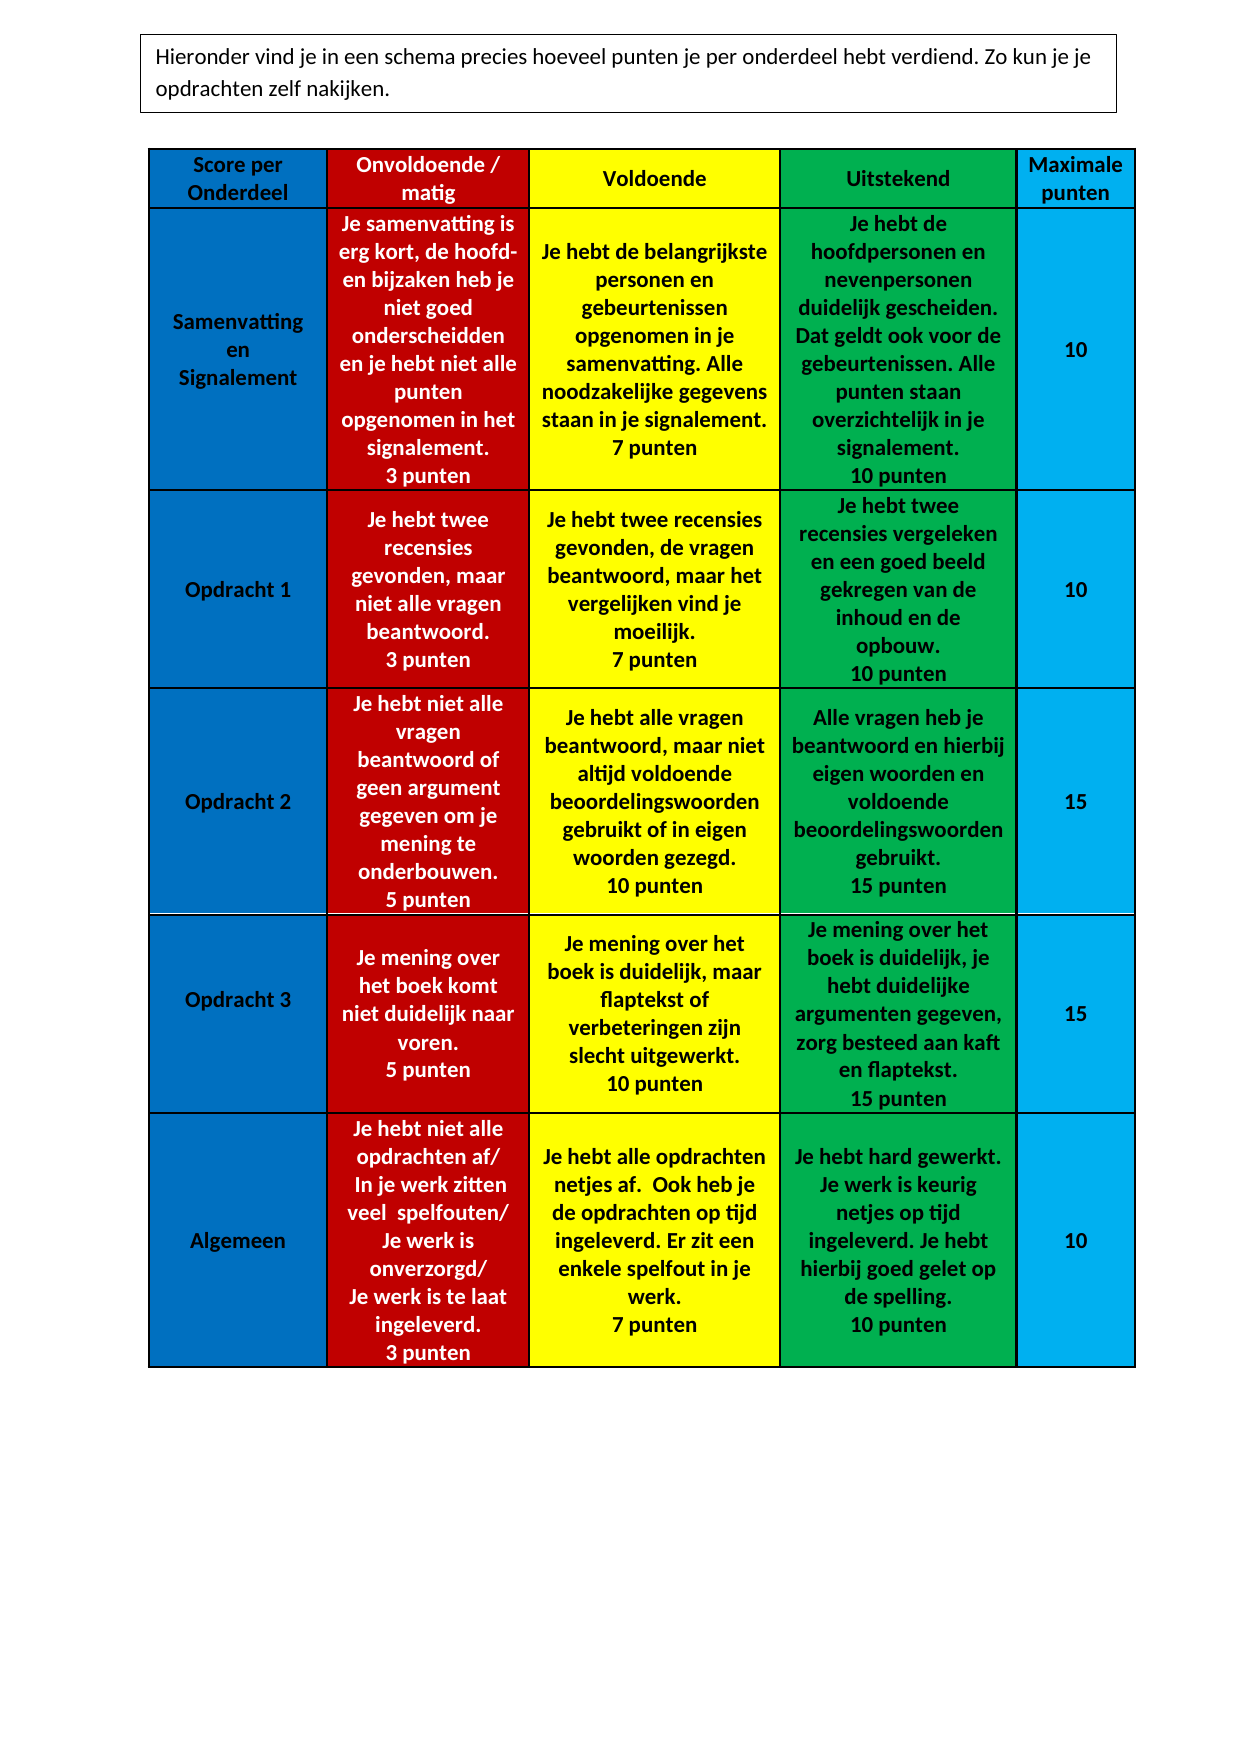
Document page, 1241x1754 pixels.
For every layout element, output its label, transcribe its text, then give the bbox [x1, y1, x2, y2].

table_cell Opdracht 3 [150, 916, 326, 1112]
table_cell 10 [1018, 209, 1134, 489]
table_cell Opdracht 2 [150, 689, 326, 913]
table_cell 15 [1018, 689, 1134, 913]
table_cell Je hebt niet alle opdrachten af/ In je werk zitten veel spelfouten/ Je werk is onverzorgd/ Je werk is te laat ingeleverd. 3 punten [328, 1114, 528, 1366]
table_cell Je hebt twee recensies gevonden, maar niet alle vragen beantwoord. 3 punten [328, 491, 528, 687]
table_header Uitstekend [781, 150, 1015, 207]
table_header Voldoende [530, 150, 779, 207]
table_cell Je mening over het boek is duidelijk, je hebt duidelijke argumenten gegeven, zorg besteed aan kaft en flaptekst. 15 punten [781, 916, 1015, 1112]
table_header Onvoldoende / matig [328, 150, 528, 207]
table_cell Je hebt twee recensies vergeleken en een goed beeld gekregen van de inhoud en de opbouw. 10 punten [781, 491, 1015, 687]
table_cell Je hebt de belangrijkste personen en gebeurtenissen opgenomen in je samenvatting. Alle noodzakelijke gegevens staan in je signalement. 7 punten [530, 209, 779, 489]
table_cell Opdracht 1 [150, 491, 326, 687]
table_cell Je hebt niet alle vragen beantwoord of geen argument gegeven om je mening te onderbouwen. 5 punten [328, 689, 528, 913]
table_header Maximale punten [1018, 150, 1134, 207]
table_cell Samenvatting en Signalement [150, 209, 326, 489]
table_cell Je mening over het boek komt niet duidelijk naar voren. 5 punten [328, 916, 528, 1112]
table_cell Je hebt twee recensies gevonden, de vragen beantwoord, maar het vergelijken vind je moeilijk. 7 punten [530, 491, 779, 687]
table_header Score per Onderdeel [150, 150, 326, 207]
table_cell Algemeen [150, 1114, 326, 1366]
table_cell Je hebt de hoofdpersonen en nevenpersonen duidelijk gescheiden. Dat geldt ook voor de gebeurtenissen. Alle punten staan overzichtelijk in je signalement. 10 punten [781, 209, 1015, 489]
table_cell Je samenvatting is erg kort, de hoofd- en bijzaken heb je niet goed onderscheidden en je hebt niet alle punten opgenomen in het signalement. 3 punten [328, 209, 528, 489]
table_cell 15 [1018, 916, 1134, 1112]
table_cell 10 [1018, 491, 1134, 687]
table_cell Je hebt alle vragen beantwoord, maar niet altijd voldoende beoordelingswoorden gebruikt of in eigen woorden gezegd. 10 punten [530, 689, 779, 913]
table_cell Je hebt hard gewerkt. Je werk is keurig netjes op tijd ingeleverd. Je hebt hierbij goed gelet op de spelling. 10 punten [781, 1114, 1015, 1366]
table_cell Je mening over het boek is duidelijk, maar flaptekst of verbeteringen zijn slecht uitgewerkt. 10 punten [530, 916, 779, 1112]
table_cell Je hebt alle opdrachten netjes af. Ook heb je de opdrachten op tijd ingeleverd. Er zit een enkele spelfout in je werk. 7 punten [530, 1114, 779, 1366]
table_cell 10 [1018, 1114, 1134, 1366]
table_cell Alle vragen heb je beantwoord en hierbij eigen woorden en voldoende beoordelingswoorden gebruikt. 15 punten [781, 689, 1015, 913]
